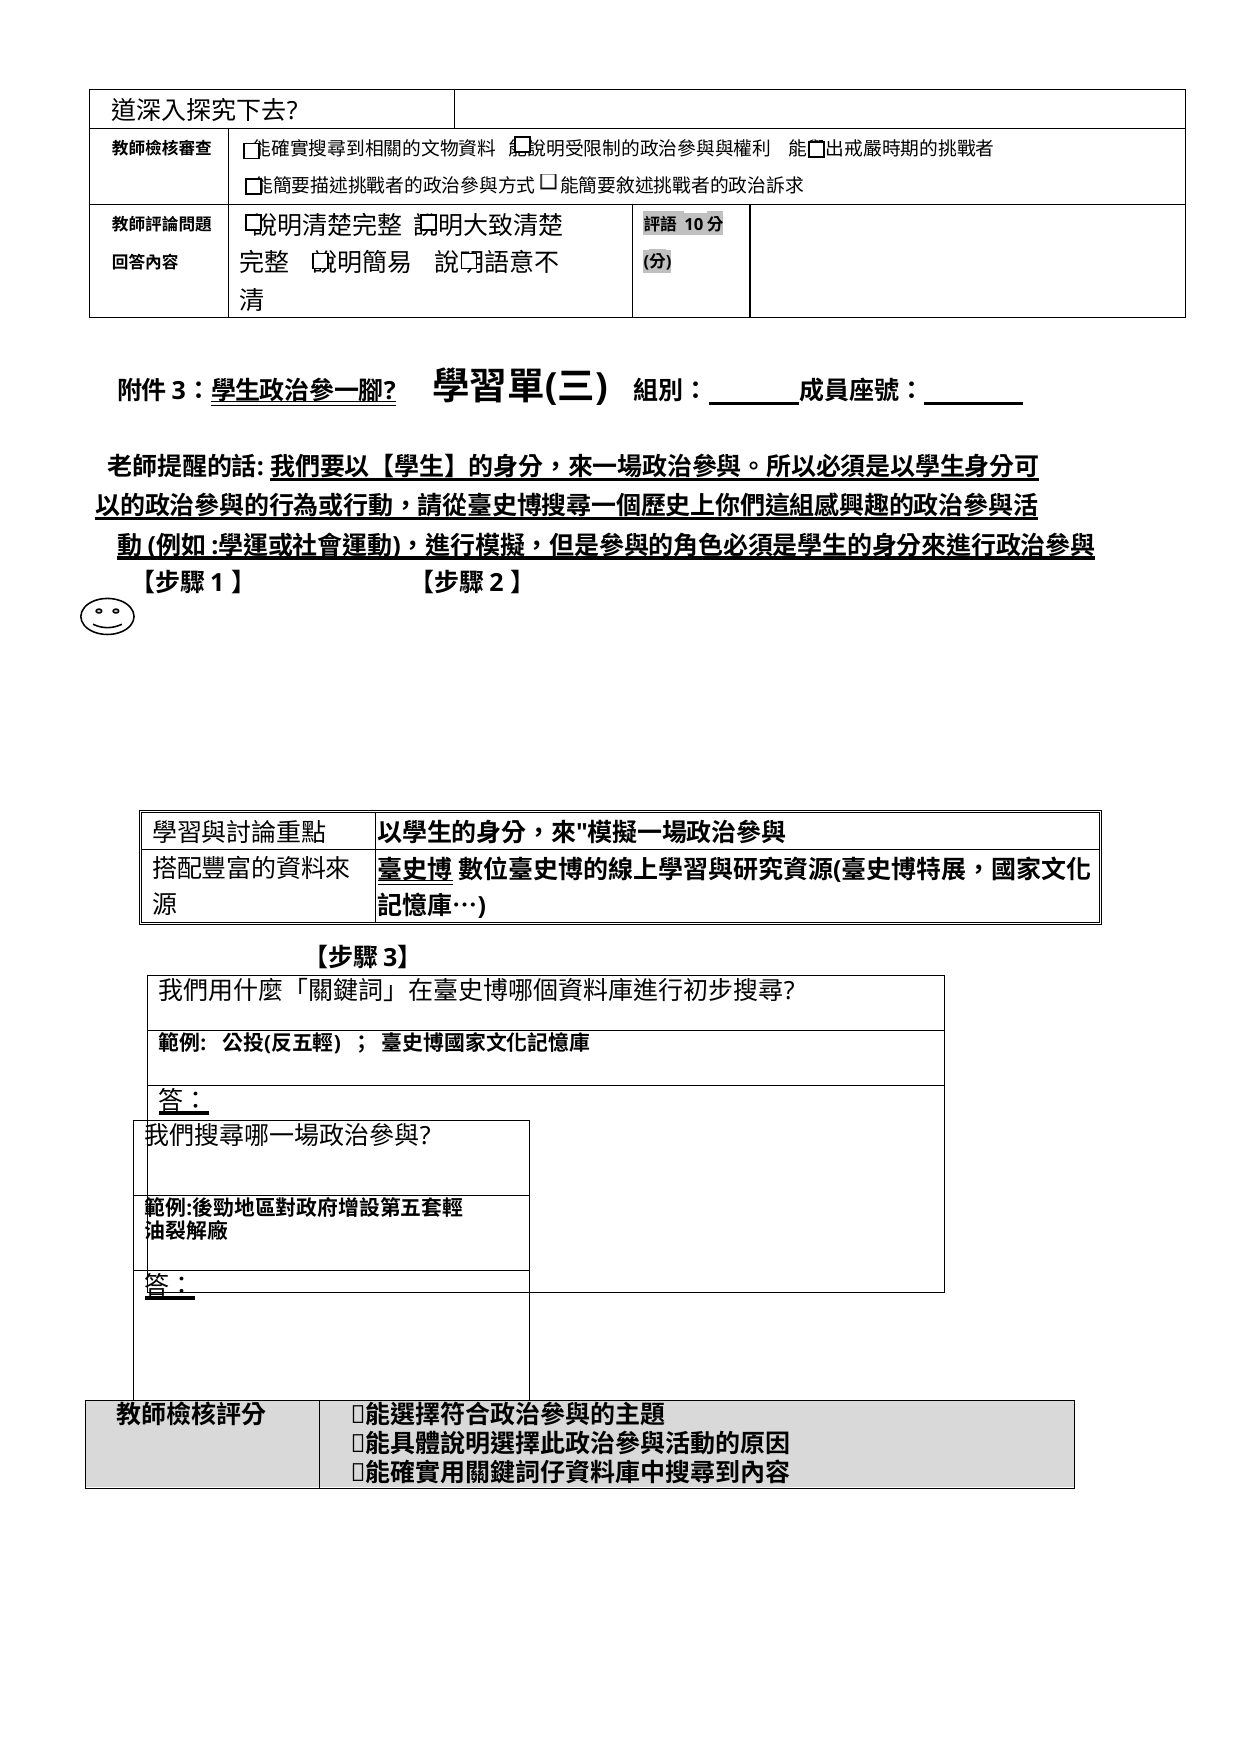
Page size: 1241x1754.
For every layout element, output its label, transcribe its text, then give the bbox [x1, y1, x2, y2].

table_cell 範例: 公投(反五輕) ； 臺史博國家文化記憶庫 [148, 1031, 944, 1085]
table_cell 答： [148, 1086, 944, 1292]
table_header 教師檢核評分 [86, 1401, 319, 1487]
table_cell [751, 205, 1185, 317]
table_cell 答： [134, 1271, 529, 1400]
table_header 學習與討論重點 [142, 813, 375, 848]
text 【步驟3】 [89, 937, 1105, 974]
picture [539, 174, 560, 193]
table_cell 評語 10分 (分) [633, 205, 749, 317]
table_cell 教師檢核審查 [90, 129, 228, 203]
table_cell 教師評論問題 回答內容 [90, 205, 228, 317]
text 【步驟1 】 【步驟2 】 [117, 562, 1105, 599]
table_cell 說明清楚完整 說明大致清楚完整 說明簡易 說明語意不清 [229, 205, 632, 317]
text 以的政治參與的行為或行動，請從臺史博搜尋一個歷史上你們這組感興趣的政治參與活 [89, 485, 1105, 523]
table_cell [90, 90, 454, 127]
table_header 我們用什麼「關鍵詞」在臺史博哪個資料庫進行初步搜尋? [148, 976, 944, 1030]
table_cell [455, 90, 1185, 127]
table_cell 臺史博 數位臺史博的線上學習與研究資源(臺史博特展，國家文化記憶庫…) [376, 850, 1099, 922]
text 老師提醒的話: 我們要以【學生】的身分，來一場政治參與。所以必須是以學生身分可 [89, 446, 1152, 483]
text 附件3：學生政治參一腳? 學習單(三) 組別： 成員座號： [117, 346, 1152, 421]
table_header 以學生的身分，來"模擬一場政治參與 [376, 813, 1099, 848]
text 動 (例如 :學運或社會運動)，進行模擬，但是參與的角色必須是學生的身分來進行政治參與 [117, 524, 1105, 562]
table_cell 能確實搜尋到相關的文物資料 能說明受限制的政治參與與權利 能舉出戒嚴時期的挑戰者 能簡要描述挑戰者的政治參與方式 能簡要敘述挑戰者的政治訴求 [229, 129, 1185, 203]
table_header 能選擇符合政治參與的主題 能具體說明選擇此政治參與活動的原因 能確實用關鍵詞仔資料庫中搜尋到內容 [320, 1401, 1074, 1487]
table_cell 搭配豐富的資料來源 [142, 850, 375, 922]
